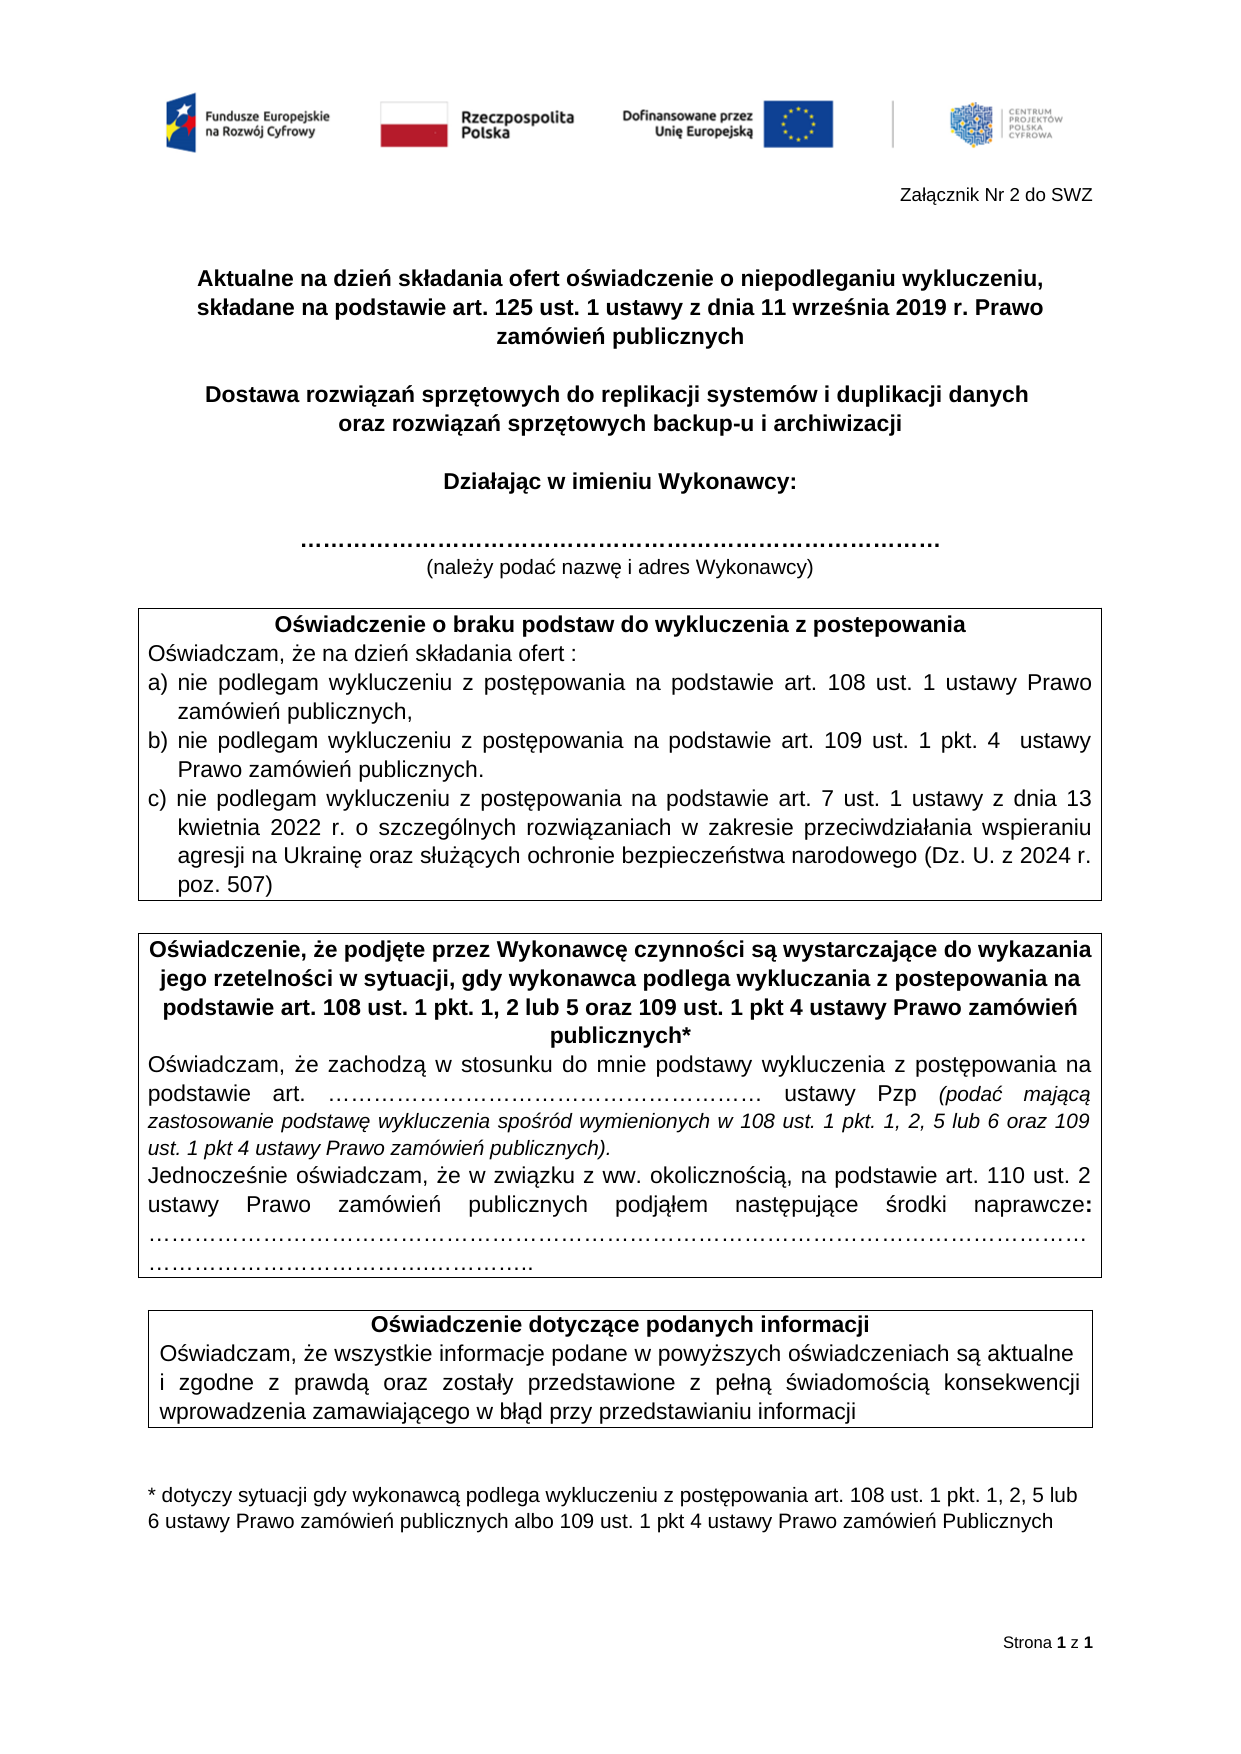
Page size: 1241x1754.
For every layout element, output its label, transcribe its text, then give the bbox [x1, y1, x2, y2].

text Jednocześnie oświadczam, że w związku z ww. okolicznością, na podstawie art. 110 ust. 2 ustawy Prawo zamówień publicznych podjąłem następujące środki naprawcze: …………………………………………………………………………………………………………………………………………….………….. [139, 1159, 1101, 1277]
text Oświadczenie, że podjęte przez Wykonawcę czynności są wystarczające do wykazania jego rzetelności w sytuacji, gdy wykonawca podlega wykluczania z postepowania na podstawie art. 108 ust. 1 pkt. 1, 2 lub 5 oraz 109 ust. 1 pkt 4 ustawy Prawo zamówień publicznych* [139, 934, 1101, 1048]
text b) nie podlegam wykluczeniu z postępowania na podstawie art. 109 ust. 1 pkt. 4 ustawy Prawo zamówień publicznych. [139, 723, 1101, 781]
text ………………………………………………………………………… [148, 526, 1093, 552]
text Oświadczam, że na dzień składania ofert : [139, 637, 1101, 666]
text Oświadczenie o braku podstaw do wykluczenia z postepowania [139, 609, 1101, 637]
text c) nie podlegam wykluczeniu z postępowania na podstawie art. 7 ust. 1 ustawy z dnia 13 kwietnia 2022 r. o szczególnych rozwiązaniach w zakresie przeciwdziałania wspieraniu agresji na Ukrainę oraz służących ochronie bezpieczeństwa narodowego (Dz. U. z 2024 r. poz. 507) [139, 781, 1101, 900]
text * dotyczy sytuacji gdy wykonawcą podlega wykluczeniu z postępowania art. 108 ust. 1 pkt. 1, 2, 5 lub 6 ustawy Prawo zamówień publicznych albo 109 ust. 1 pkt 4 ustawy Prawo zamówień Publicznych [148, 1483, 1093, 1533]
table_header Oświadczenie dotyczące podanych informacji Oświadczam, że wszystkie informacje podane w powyższych oświadczeniach są aktualne i zgodne z prawdą oraz zostały przedstawione z pełną świadomością konsekwencji wprowadzenia zamawiającego w błąd przy przedstawianiu informacji [149, 1311, 1092, 1427]
text a) nie podlegam wykluczeniu z postępowania na podstawie art. 108 ust. 1 ustawy Prawo zamówień publicznych, [139, 666, 1101, 723]
text Aktualne na dzień składania ofert oświadczenie o niepodleganiu wykluczeniu, składane na podstawie art. 125 ust. 1 ustawy z dnia 11 września 2019 r. Prawo zamówień publicznych [148, 265, 1093, 350]
text Oświadczam, że zachodzą w stosunku do mnie podstawy wykluczenia z postępowania na podstawie art. ………………………………………………… ustawy Pzp (podać mającą zastosowanie podstawę wykluczenia spośród wymienionych w 108 ust. 1 pkt. 1, 2, 5 lub 6 oraz 109 ust. 1 pkt 4 ustawy Prawo zamówień publicznych). [139, 1048, 1101, 1159]
text Dostawa rozwiązań sprzętowych do replikacji systemów i duplikacji danych oraz rozwiązań sprzętowych backup-u i archiwizacji [148, 381, 1093, 437]
picture [147, 73, 1092, 172]
text (należy podać nazwę i adres Wykonawcy) [148, 555, 1093, 579]
text Działając w imieniu Wykonawcy: [148, 468, 1093, 494]
text Załącznik Nr 2 do SWZ [148, 184, 1093, 206]
